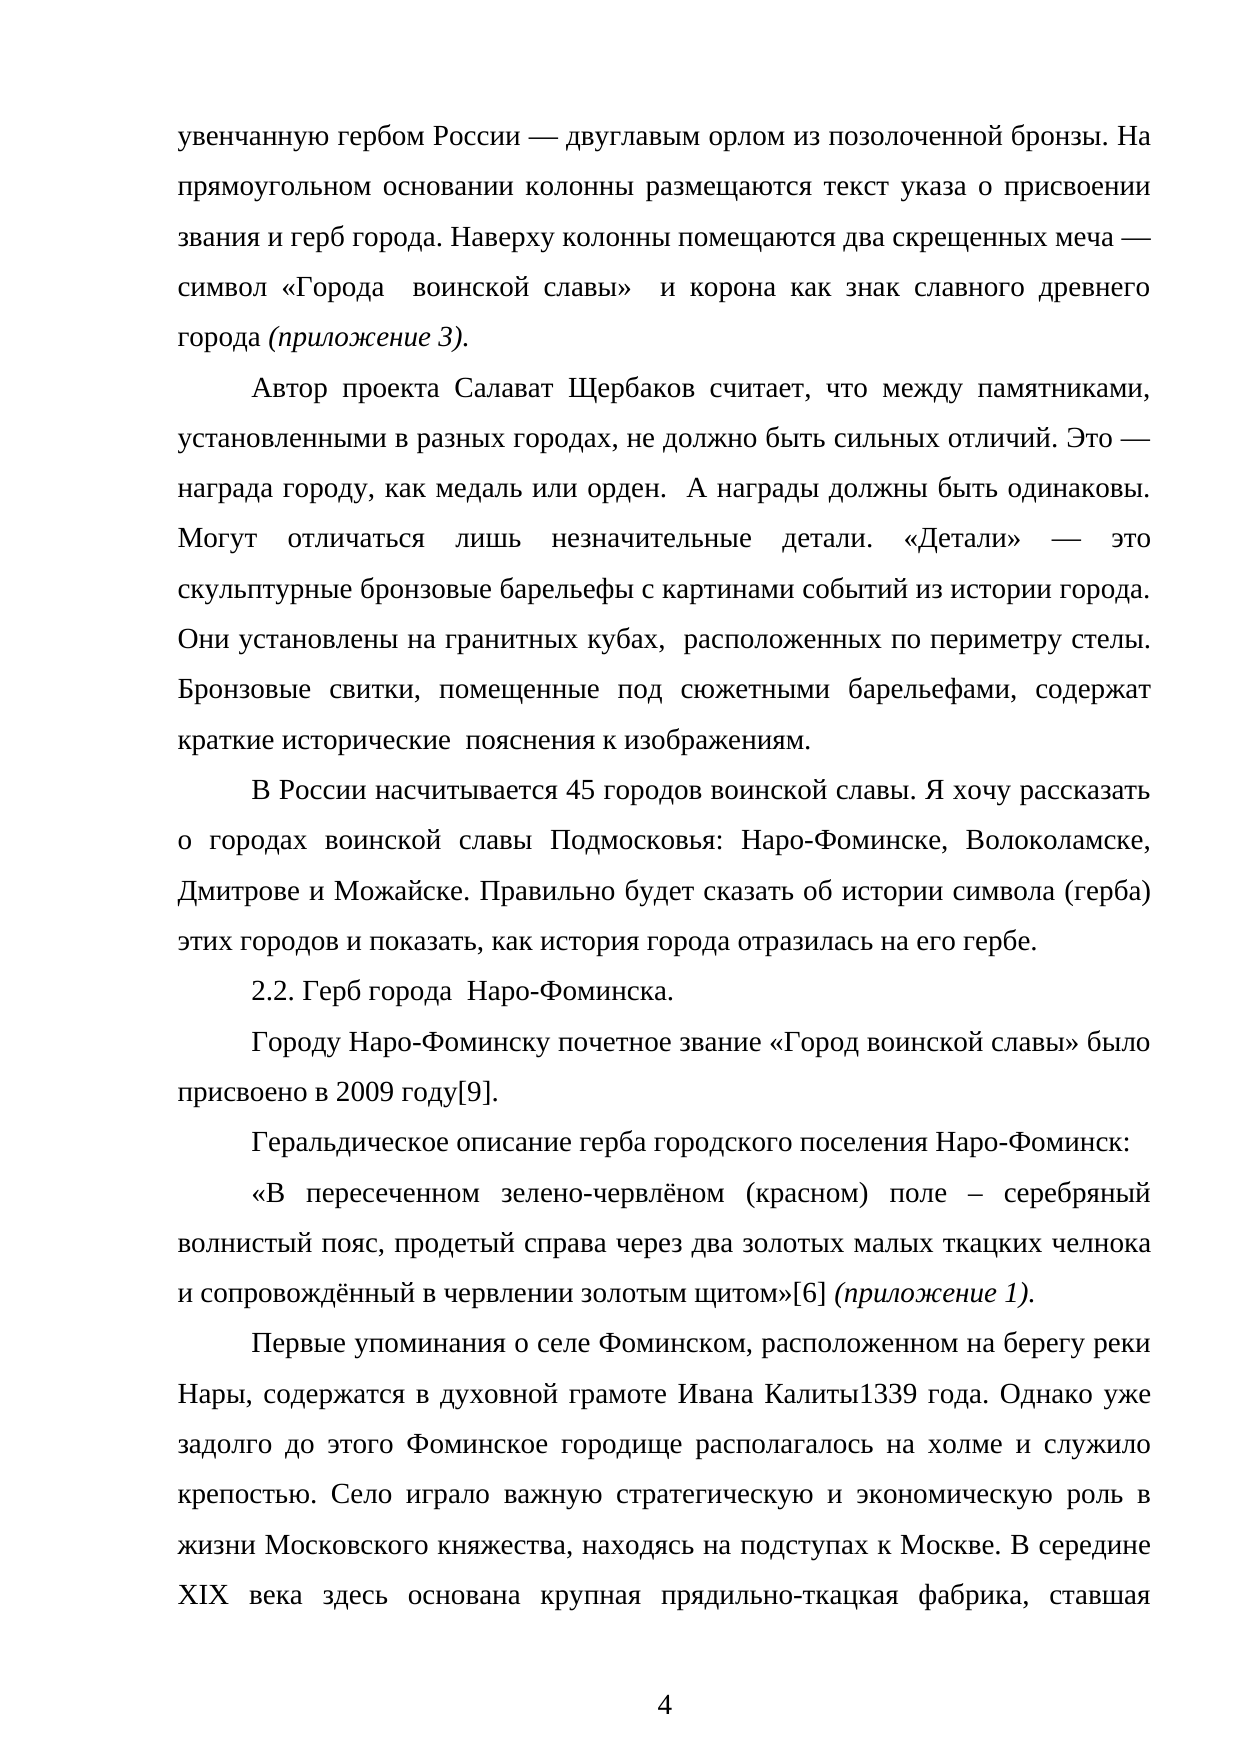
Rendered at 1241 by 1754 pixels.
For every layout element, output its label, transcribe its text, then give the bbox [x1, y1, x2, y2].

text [177, 1326, 1152, 1611]
text Геральдическое описание герба городского поселения Наро-Фоминск: [177, 1124, 1152, 1158]
text 2.2. Герб города Наро-Фоминска. [177, 973, 1152, 1007]
list Автор проекта Салават Щербаков считает, что между памятниками, установленными в разных городах, не должно быть сильных отличий. Это — награда городу, как медаль или орден. А награды должны быть одинаковы. Могут отличаться лишь незначительные детали. «Детали» — это скульптурные бронзовые барельефы с картинами событий из истории города. Они установлены на гранитных кубах, расположенных по периметру стелы. Бронзовые свитки, помещенные под сюжетными барельефами, содержат краткие исторические пояснения к изображениям. [177, 370, 1152, 755]
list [177, 118, 1152, 353]
text Городу Наро-Фоминску почетное звание «Город воинской славы» было присвоено в 2009 году[9]. [177, 1024, 1152, 1108]
text «В пересеченном зелено-червлёном (красном) поле – серебряный волнистый пояс, продетый справа через два золотых малых ткацких челнока и сопровождённый в червлении золотым щитом»[6] (приложение 1). [177, 1175, 1152, 1309]
list В России насчитывается 45 городов воинской славы. Я хочу рассказать о городах воинской славы Подмосковья: Наро-Фоминске, Волоколамске, Дмитрове и Можайске. Правильно будет сказать об истории символа (герба) этих городов и показать, как история города отразилась на его гербе. [177, 772, 1152, 957]
